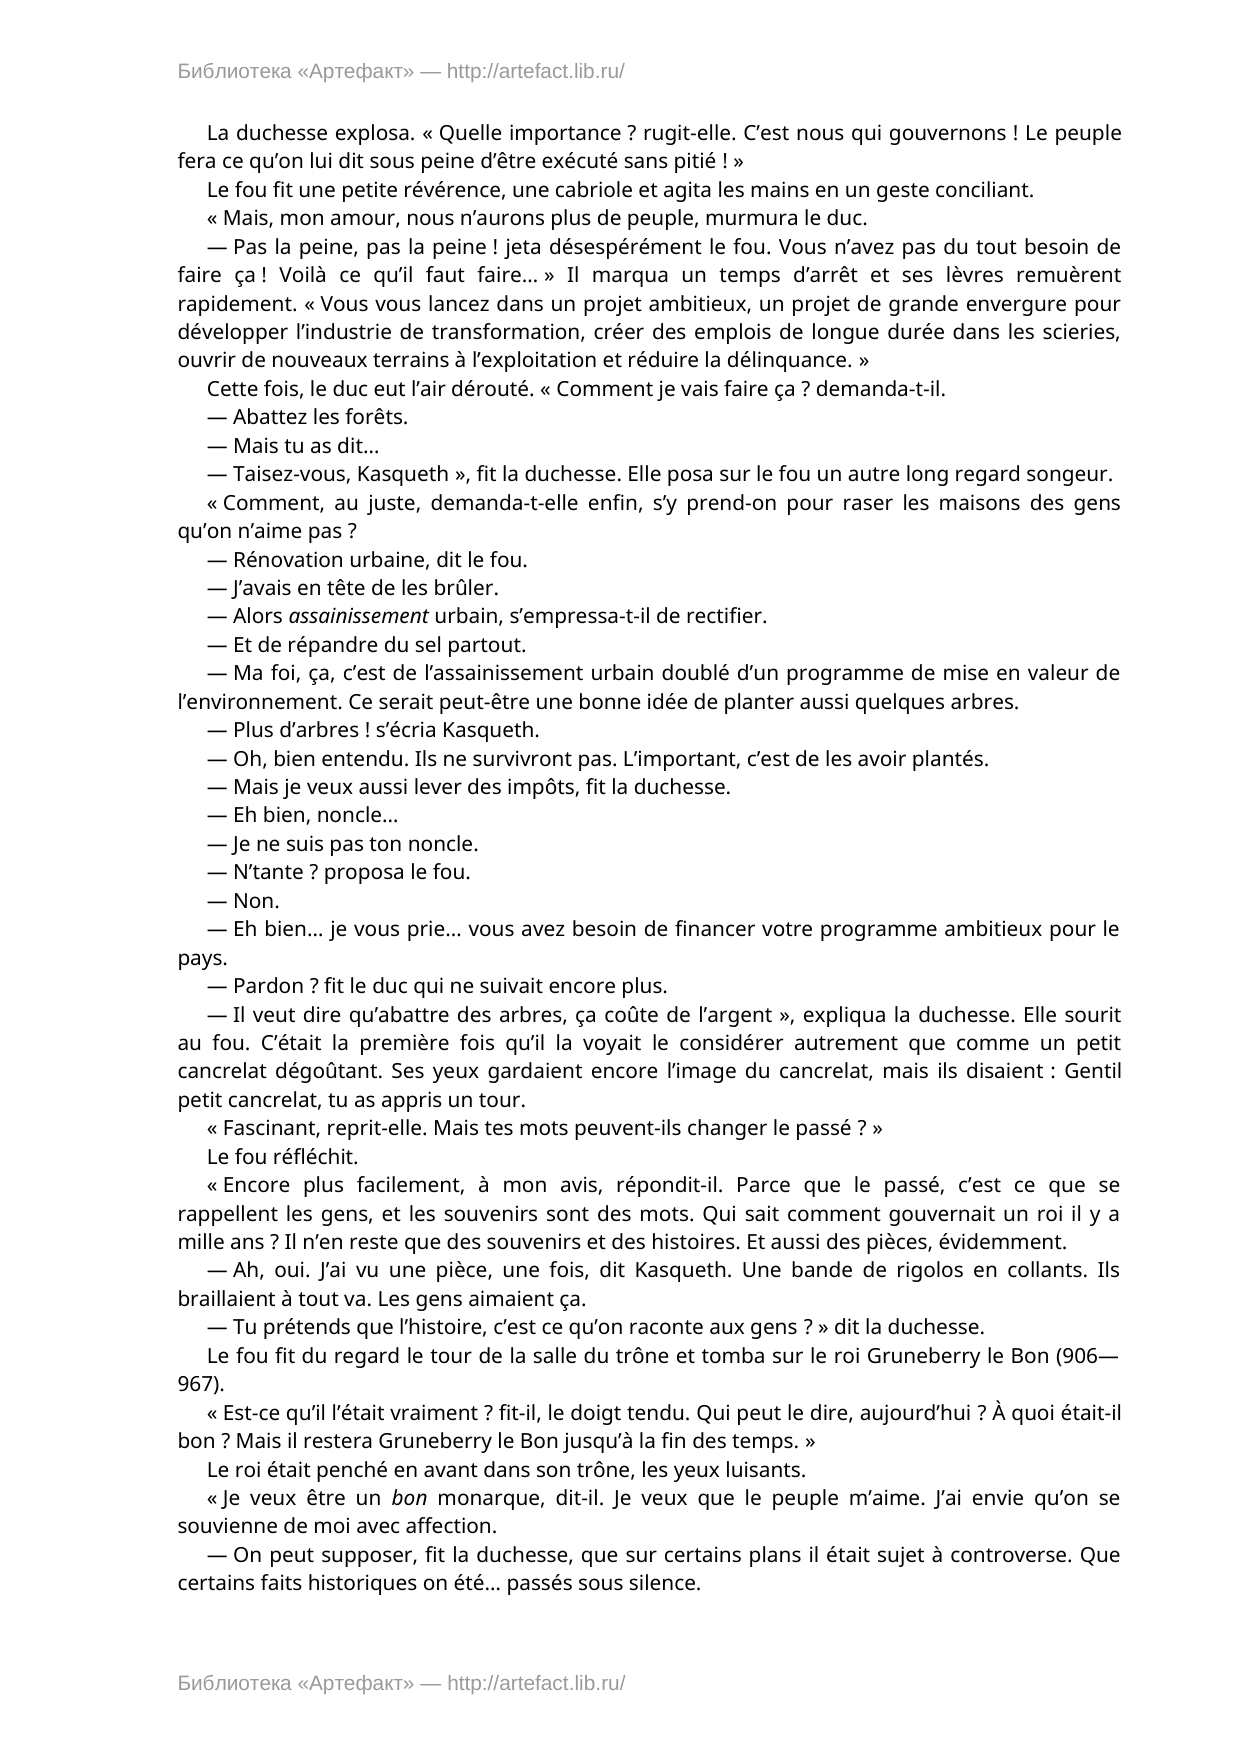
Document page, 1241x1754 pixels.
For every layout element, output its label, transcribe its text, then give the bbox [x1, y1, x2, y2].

text — Alors assainissement urbain, s’empressa-t-il de rectifier. [177, 602, 1122, 630]
text — Rénovation urbaine, dit le fou. [177, 545, 1122, 573]
text — Pardon ? fit le duc qui ne suivait encore plus. [177, 971, 1122, 1000]
text — Plus d’arbres ! s’écria Kasqueth. [177, 715, 1122, 744]
text — Mais je veux aussi lever des impôts, fit la duchesse. [177, 772, 1122, 801]
text Le roi était penché en avant dans son trône, les yeux luisants. [177, 1455, 1122, 1483]
text — Non. [177, 886, 1122, 914]
text Le fou fit une petite révérence, une cabriole et agita les mains en un geste conciliant. [177, 175, 1122, 203]
text « Comment, au juste, demanda-t-elle enfin, s’y prend-on pour raser les maisons des gens qu’on n’aime pas ? [177, 488, 1122, 545]
text « Encore plus facilement, à mon avis, répondit-il. Parce que le passé, c’est ce que se rappellent les gens, et les souvenirs sont des mots. Qui sait comment gouvernait un roi il y a mille ans ? Il n’en reste que des souvenirs et des histoires. Et aussi des pièces, évidemment. [177, 1170, 1122, 1256]
text La duchesse explosa. « Quelle importance ? rugit-elle. C’est nous qui gouvernons ! Le peuple fera ce qu’on lui dit sous peine d’être exécuté sans pitié ! » [177, 118, 1122, 175]
text « Je veux être un bon monarque, dit-il. Je veux que le peuple m’aime. J’ai envie qu’on se souvienne de moi avec affection. [177, 1483, 1122, 1540]
text — N’tante ? proposa le fou. [177, 857, 1122, 886]
text — Eh bien… je vous prie… vous avez besoin de financer votre programme ambitieux pour le pays. [177, 914, 1122, 971]
text — Je ne suis pas ton noncle. [177, 829, 1122, 857]
text Le fou réfléchit. [177, 1142, 1122, 1170]
text — Abattez les forêts. [177, 402, 1122, 431]
text — J’avais en tête de les brûler. [177, 573, 1122, 602]
text Cette fois, le duc eut l’air dérouté. « Comment je vais faire ça ? demanda-t-il. [177, 374, 1122, 402]
text « Est-ce qu’il l’était vraiment ? fit-il, le doigt tendu. Qui peut le dire, aujourd’hui ? À quoi était-il bon ? Mais il restera Gruneberry le Bon jusqu’à la fin des temps. » [177, 1398, 1122, 1455]
text — Oh, bien entendu. Ils ne survivront pas. L’important, c’est de les avoir plantés. [177, 744, 1122, 772]
text — Eh bien, noncle… [177, 801, 1122, 829]
text — On peut supposer, fit la duchesse, que sur certains plans il était sujet à controverse. Que certains faits historiques on été… passés sous silence. [177, 1540, 1122, 1597]
text — Ah, oui. J’ai vu une pièce, une fois, dit Kasqueth. Une bande de rigolos en collants. Ils braillaient à tout va. Les gens aimaient ça. [177, 1256, 1122, 1312]
text — Ma foi, ça, c’est de l’assainissement urbain doublé d’un programme de mise en valeur de l’environnement. Ce serait peut-être une bonne idée de planter aussi quelques arbres. [177, 658, 1122, 715]
text — Il veut dire qu’abattre des arbres, ça coûte de l’argent », expliqua la duchesse. Elle sourit au fou. C’était la première fois qu’il la voyait le considérer autrement que comme un petit cancrelat dégoûtant. Ses yeux gardaient encore l’image du cancrelat, mais ils disaient : Gentil petit cancrelat, tu as appris un tour. [177, 1000, 1122, 1113]
text — Mais tu as dit… [177, 431, 1122, 459]
text Le fou fit du regard le tour de la salle du trône et tomba sur le roi Gruneberry le Bon (906—967). [177, 1341, 1122, 1398]
text — Tu prétends que l’histoire, c’est ce qu’on raconte aux gens ? » dit la duchesse. [177, 1312, 1122, 1341]
text — Et de répandre du sel partout. [177, 630, 1122, 658]
text — Taisez-vous, Kasqueth », fit la duchesse. Elle posa sur le fou un autre long regard songeur. [177, 459, 1122, 488]
text « Mais, mon amour, nous n’aurons plus de peuple, murmura le duc. [177, 203, 1122, 232]
text « Fascinant, reprit-elle. Mais tes mots peuvent-ils changer le passé ? » [177, 1113, 1122, 1142]
text — Pas la peine, pas la peine ! jeta désespérément le fou. Vous n’avez pas du tout besoin de faire ça ! Voilà ce qu’il faut faire… » Il marqua un temps d’arrêt et ses lèvres remuèrent rapidement. « Vous vous lancez dans un projet ambitieux, un projet de grande envergure pour développer l’industrie de transformation, créer des emplois de longue durée dans les scieries, ouvrir de nouveaux terrains à l’exploitation et réduire la délinquance. » [177, 232, 1122, 374]
